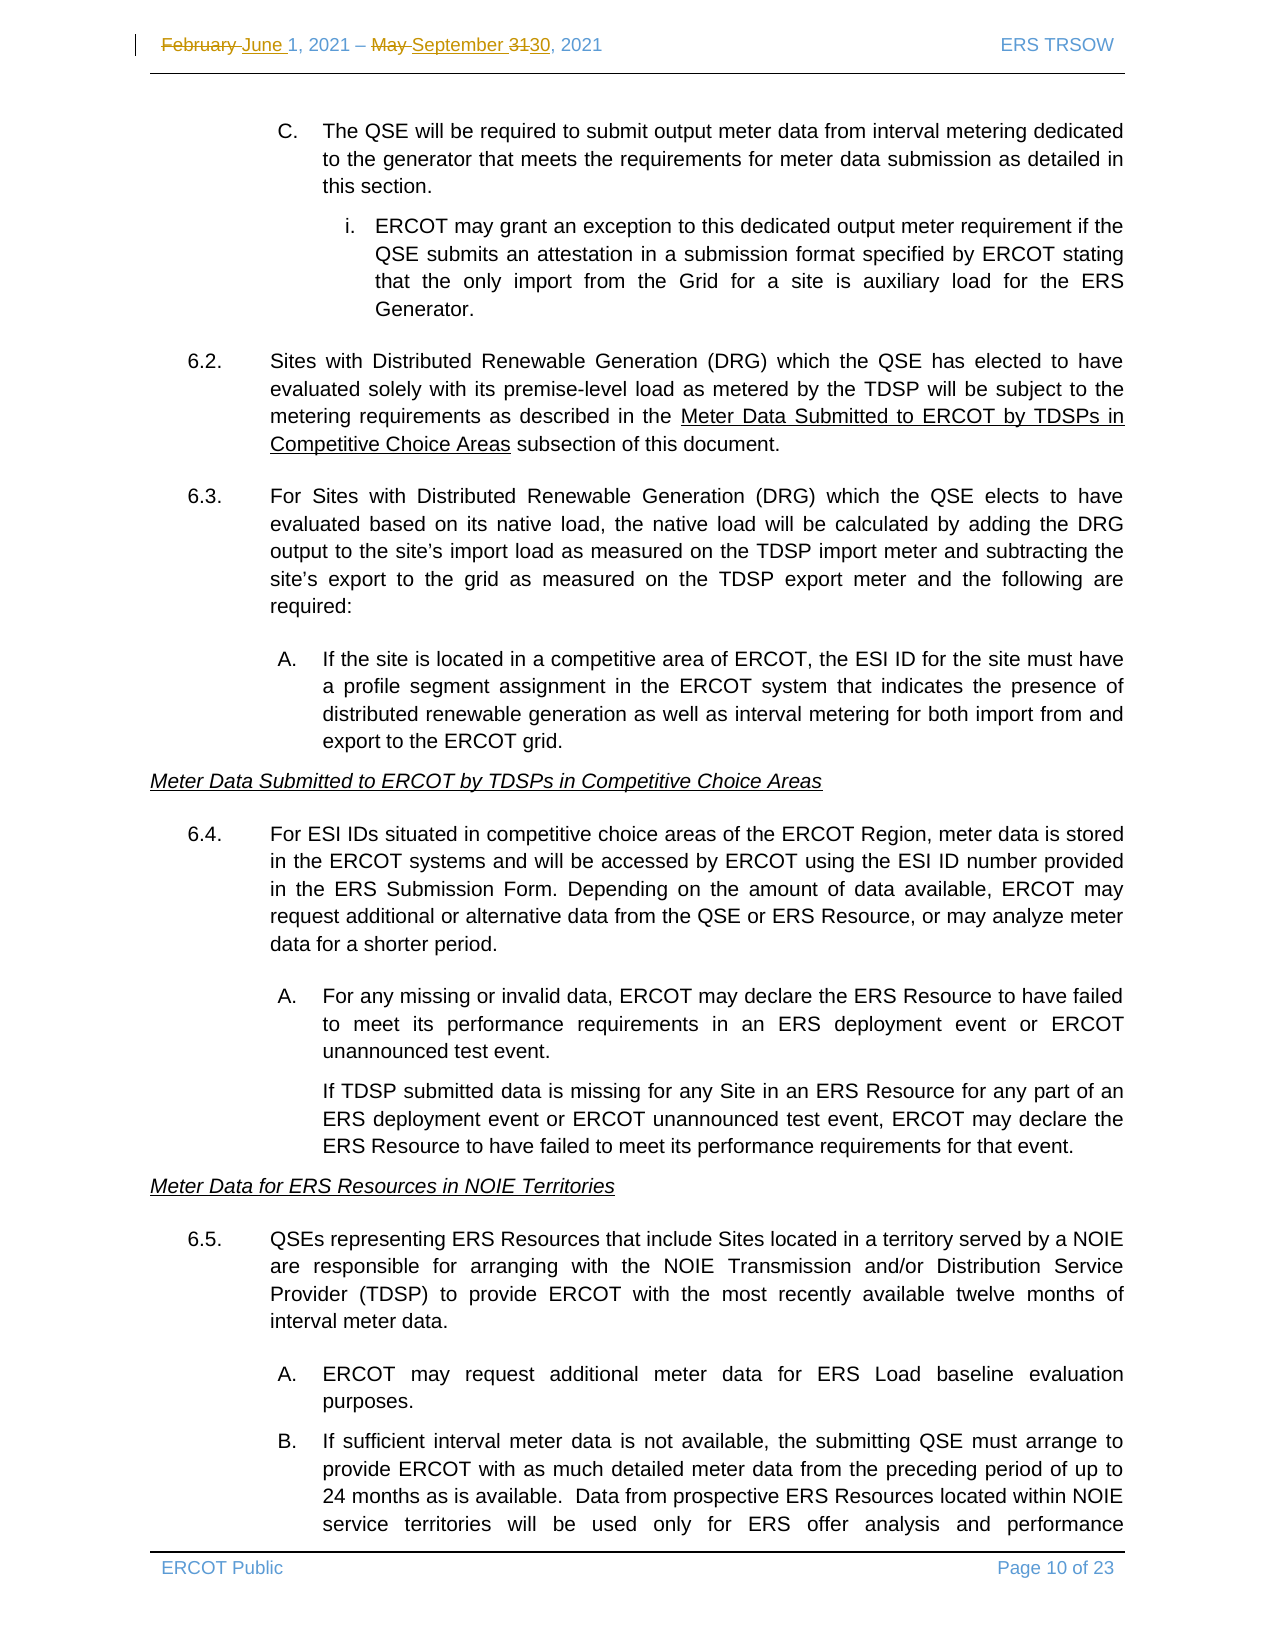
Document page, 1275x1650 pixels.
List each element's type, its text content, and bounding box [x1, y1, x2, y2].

subtitle For ESI IDs situated in competitive choice areas of the ERCOT Region, meter data is stored in the ERCOT systems and will be accessed by ERCOT using the ESI ID number provided in the ERS Submission Form. Depending on the amount of data available, ERCOT may request additional or alternative data from the QSE or ERS Resource, or may analyze meter data for a shorter period. [187, 822, 1125, 956]
list The QSE will be required to submit output meter data from interval metering dedicated to the generator that meets the requirements for meter data submission as detailed in this section. [277, 119, 1125, 198]
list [277, 1429, 1125, 1536]
text Meter Data Submitted to ERCOT by TDSPs in Competitive Choice Areas [150, 769, 1125, 793]
list For any missing or invalid data, ERCOT may declare the ERS Resource to have failed to meet its performance requirements in an ERS deployment event or ERCOT unannounced test event. [277, 984, 1125, 1063]
list If the site is located in a competitive area of ERCOT, the ESI ID for the site must have a profile segment assignment in the ERCOT system that indicates the presence of distributed renewable generation as well as interval metering for both import from and export to the ERCOT grid. [277, 647, 1125, 753]
subtitle For Sites with Distributed Renewable Generation (DRG) which the QSE elects to have evaluated based on its native load, the native load will be calculated by adding the DRG output to the site’s import load as measured on the TDSP import meter and subtracting the site’s export to the grid as measured on the TDSP export meter and the following are required: [187, 484, 1125, 618]
text If TDSP submitted data is missing for any Site in an ERS Resource for any part of an ERS deployment event or ERCOT unannounced test event, ERCOT may declare the ERS Resource to have failed to meet its performance requirements for that event. [322, 1079, 1125, 1158]
subtitle Sites with Distributed Renewable Generation (DRG) which the QSE has elected to have evaluated solely with its premise-level load as metered by the TDSP will be subject to the metering requirements as described in the Meter Data Submitted to ERCOT by TDSPs in Competitive Choice Areas subsection of this document. [187, 349, 1125, 456]
text Meter Data for ERS Resources in NOIE Territories [150, 1174, 1125, 1198]
list ERCOT may grant an exception to this dedicated output meter requirement if the QSE submits an attestation in a submission format specified by ERCOT stating that the only import from the Grid for a site is auxiliary load for the ERS Generator. [345, 214, 1125, 321]
list ERCOT may request additional meter data for ERS Load baseline evaluation purposes. [277, 1362, 1125, 1413]
subtitle QSEs representing ERS Resources that include Sites located in a territory served by a NOIE are responsible for arranging with the NOIE Transmission and/or Distribution Service Provider (TDSP) to provide ERCOT with the most recently available twelve months of interval meter data. [187, 1227, 1125, 1333]
